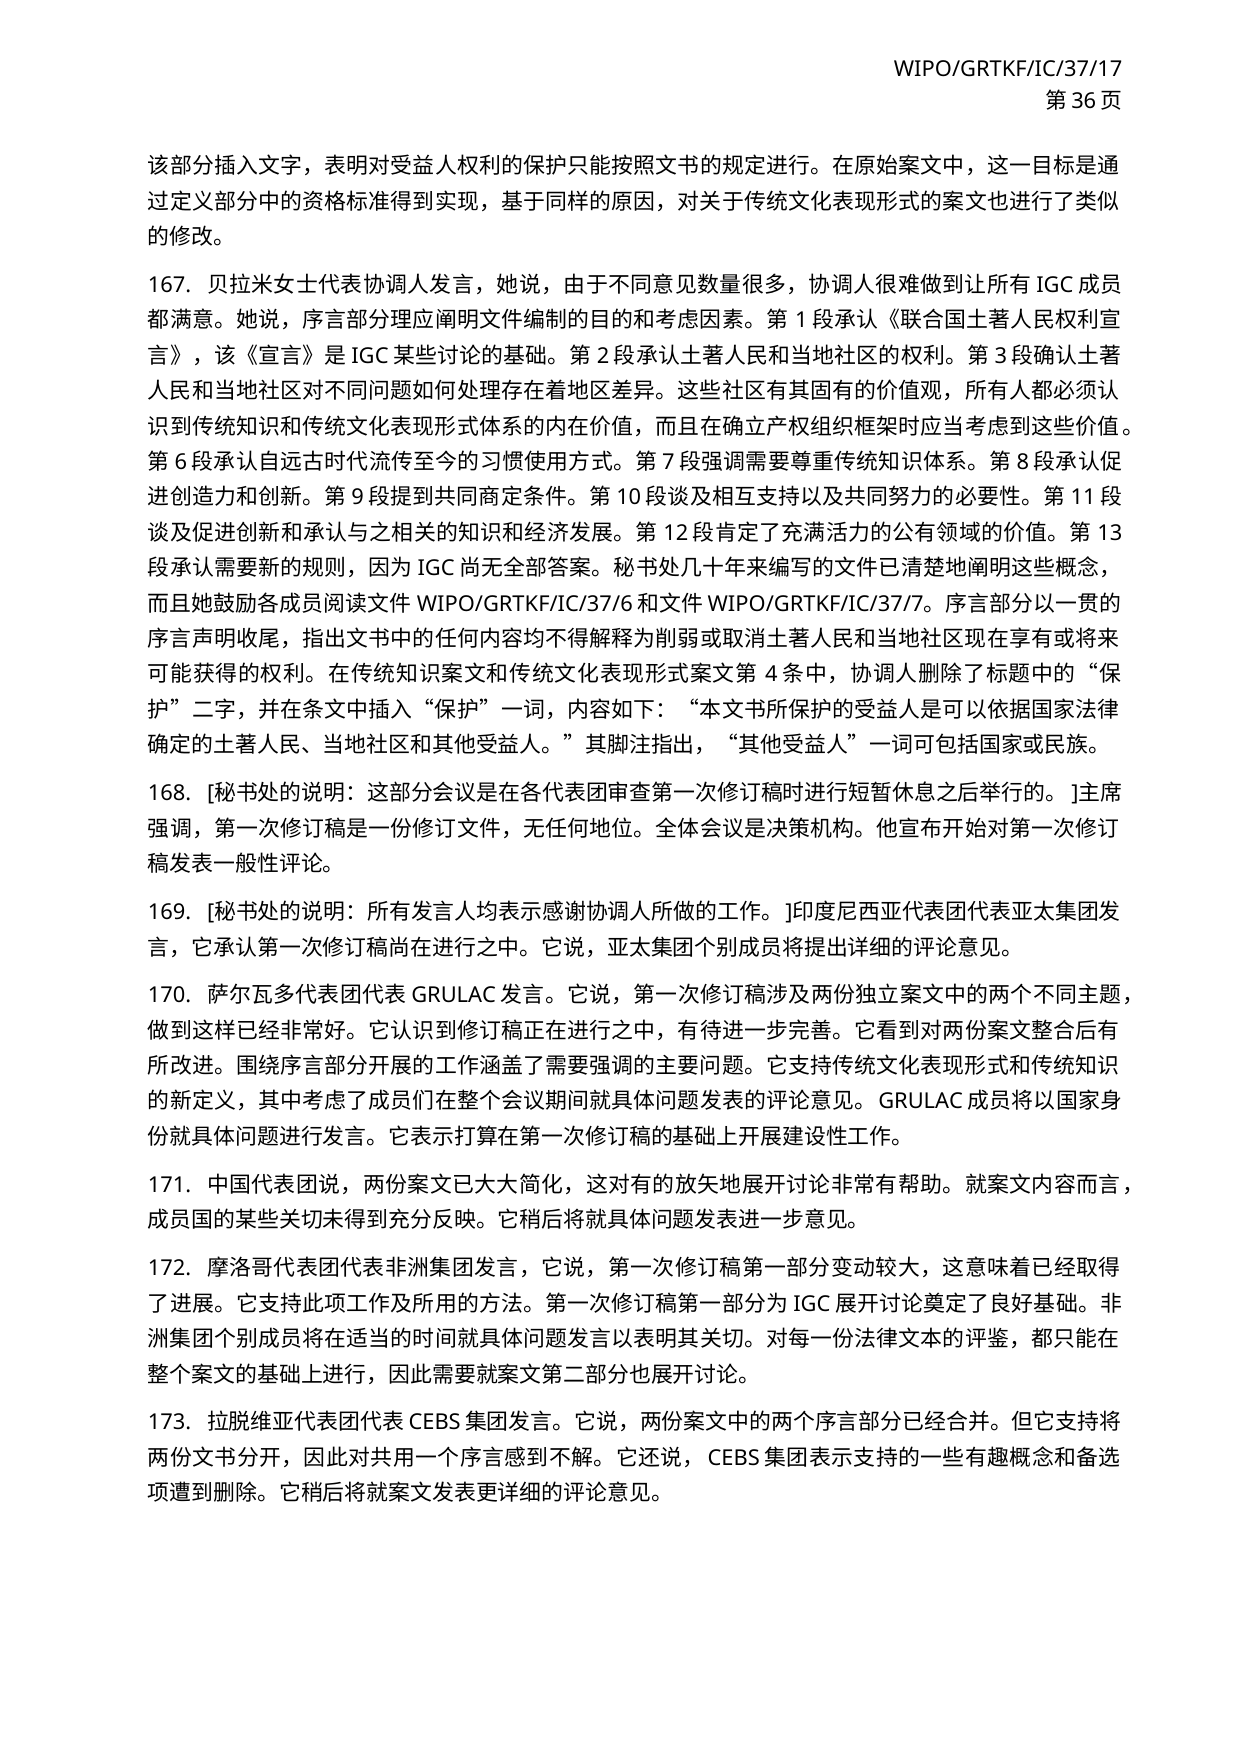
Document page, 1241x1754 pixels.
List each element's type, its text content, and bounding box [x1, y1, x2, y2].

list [148, 144, 1122, 251]
list 拉脱维亚代表团代表CEBS集团发言。它说，两份案文中的两个序言部分已经合并。但它支持将两份文书分开，因此对共用一个序言感到不解。它还说，CEBS集团表示支持的一些有趣概念和备选项遭到删除。它稍后将就案文发表更详细的评论意见。 [148, 1401, 1122, 1507]
list 中国代表团说，两份案文已大大简化，这对有的放矢地展开讨论非常有帮助。就案文内容而言，成员国的某些关切未得到充分反映。它稍后将就具体问题发表进一步意见。 [148, 1163, 1122, 1234]
list [秘书处的说明：所有发言人均表示感谢协调人所做的工作。]印度尼西亚代表团代表亚太集团发言，它承认第一次修订稿尚在进行之中。它说，亚太集团个别成员将提出详细的评论意见。 [148, 890, 1122, 961]
list [秘书处的说明：这部分会议是在各代表团审查第一次修订稿时进行短暂休息之后举行的。]主席强调，第一次修订稿是一份修订文件，无任何地位。全体会议是决策机构。他宣布开始对第一次修订稿发表一般性评论。 [148, 772, 1122, 878]
list 萨尔瓦多代表团代表GRULAC发言。它说，第一次修订稿涉及两份独立案文中的两个不同主题，做到这样已经非常好。它认识到修订稿正在进行之中，有待进一步完善。它看到对两份案文整合后有所改进。围绕序言部分开展的工作涵盖了需要强调的主要问题。它支持传统文化表现形式和传统知识的新定义，其中考虑了成员们在整个会议期间就具体问题发表的评论意见。GRULAC成员将以国家身份就具体问题进行发言。它表示打算在第一次修订稿的基础上开展建设性工作。 [148, 974, 1122, 1151]
list 贝拉米女士代表协调人发言，她说，由于不同意见数量很多，协调人很难做到让所有IGC成员都满意。她说，序言部分理应阐明文件编制的目的和考虑因素。第1段承认《联合国土著人民权利宣言》，该《宣言》是IGC某些讨论的基础。第2段承认土著人民和当地社区的权利。第3段确认土著人民和当地社区对不同问题如何处理存在着地区差异。这些社区有其固有的价值观，所有人都必须认识到传统知识和传统文化表现形式体系的内在价值，而且在确立产权组织框架时应当考虑到这些价值。第6段承认自远古时代流传至今的习惯使用方式。第7段强调需要尊重传统知识体系。第8段承认促进创造力和创新。第9段提到共同商定条件。第10段谈及相互支持以及共同努力的必要性。第11段谈及促进创新和承认与之相关的知识和经济发展。第12段肯定了充满活力的公有领域的价值。第13段承认需要新的规则，因为IGC尚无全部答案。秘书处几十年来编写的文件已清楚地阐明这些概念，而且她鼓励各成员阅读文件WIPO/GRTKF/IC/37/6和文件WIPO/GRTKF/IC/37/7。序言部分以一贯的序言声明收尾，指出文书中的任何内容均不得解释为削弱或取消土著人民和当地社区现在享有或将来可能获得的权利。在传统知识案文和传统文化表现形式案文第4条中，协调人删除了标题中的“保护”二字，并在条文中插入“保护”一词，内容如下：“本文书所保护的受益人是可以依据国家法律确定的土著人民、当地社区和其他受益人。”其脚注指出，“其他受益人”一词可包括国家或民族。 [148, 263, 1122, 759]
list 摩洛哥代表团代表非洲集团发言，它说，第一次修订稿第一部分变动较大，这意味着已经取得了进展。它支持此项工作及所用的方法。第一次修订稿第一部分为IGC展开讨论奠定了良好基础。非洲集团个别成员将在适当的时间就具体问题发言以表明其关切。对每一份法律文本的评鉴，都只能在整个案文的基础上进行，因此需要就案文第二部分也展开讨论。 [148, 1247, 1122, 1388]
